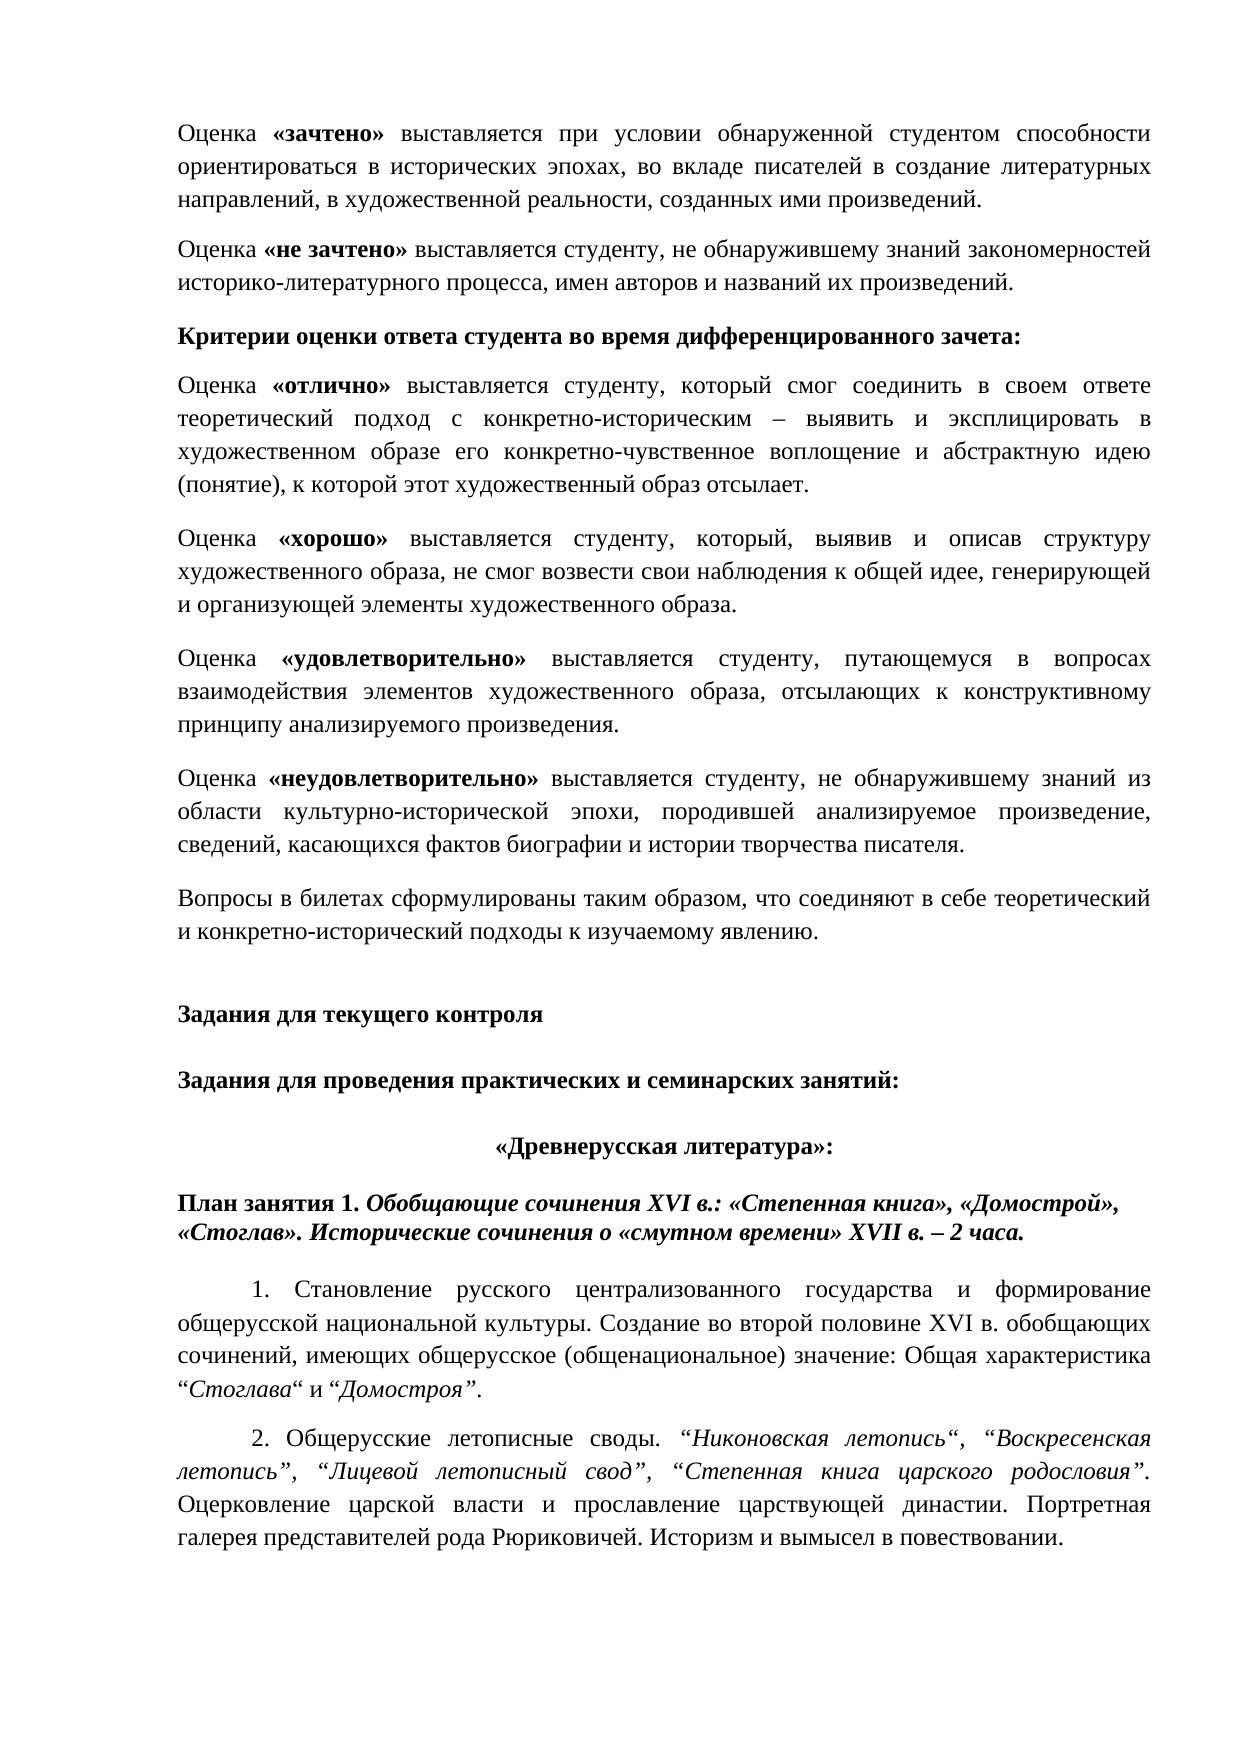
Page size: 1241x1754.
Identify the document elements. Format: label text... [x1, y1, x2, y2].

text 1. Становление русского централизованного государства и формирование общерусской национальной культуры. Создание во второй половине XVI в. обобщающих сочинений, имеющих общерусское (общенациональное) значение: Общая характеристика “Стоглава“ и “Домостроя”. [177, 1274, 1152, 1402]
text Оценка «зачтено» выставляется при условии обнаруженной студентом способности ориентироваться в исторических эпохах, во вкладе писателей в создание литературных направлений, в художественной реальности, созданных ими произведений. [177, 118, 1152, 213]
text Задания для текущего контроля [177, 999, 1152, 1027]
text Оценка «отлично» выставляется студенту, который смог соединить в своем ответе теоретический подход с конкретно-историческим – выявить и эксплицировать в художественном образе его конкретно-чувственное воплощение и абстрактную идею (понятие), к которой этот художественный образ отсылает. [177, 370, 1152, 498]
text Вопросы в билетах сформулированы таким образом, что соединяют в себе теоретический и конкретно-исторический подходы к изучаемому явлению. [177, 883, 1152, 945]
text Критерии оценки ответа студента во время дифференцированного зачета: [177, 321, 1152, 349]
text 2. Общерусские летописные своды. “Никоновская летопись“, “Воскресенская летопись”, “Лицевой летописный свод”, “Степенная книга царского родословия”. Оцерковление царской власти и прославление царствующей династии. Портретная галерея представителей рода Рюриковичей. Историзм и вымысел в повествовании. [177, 1423, 1152, 1551]
text Задания для проведения практических и семинарских занятий: [177, 1065, 1152, 1093]
text Оценка «неудовлетворительно» выставляется студенту, не обнаружившему знаний из области культурно-исторической эпохи, породившей анализируемое произведение, сведений, касающихся фактов биографии и истории творчества писателя. [177, 763, 1152, 858]
text Оценка «хорошо» выставляется студенту, который, выявив и описав структуру художественного образа, не смог возвести свои наблюдения к общей идее, генерирующей и организующей элементы художественного образа. [177, 523, 1152, 618]
text «Древнерусская литература»: [177, 1131, 1152, 1159]
text Оценка «не зачтено» выставляется студенту, не обнаружившему знаний закономерностей историко-литературного процесса, имен авторов и названий их произведений. [177, 234, 1152, 296]
text План занятия 1. Обобщающие сочинения XVI в.: «Степенная книга», «Домострой», «Стоглав». Исторические сочинения о «смутном времени» XVII в. – 2 часа. [177, 1188, 1152, 1246]
text Оценка «удовлетворительно» выставляется студенту, путающемуся в вопросах взаимодействия элементов художественного образа, отсылающих к конструктивному принципу анализируемого произведения. [177, 643, 1152, 738]
